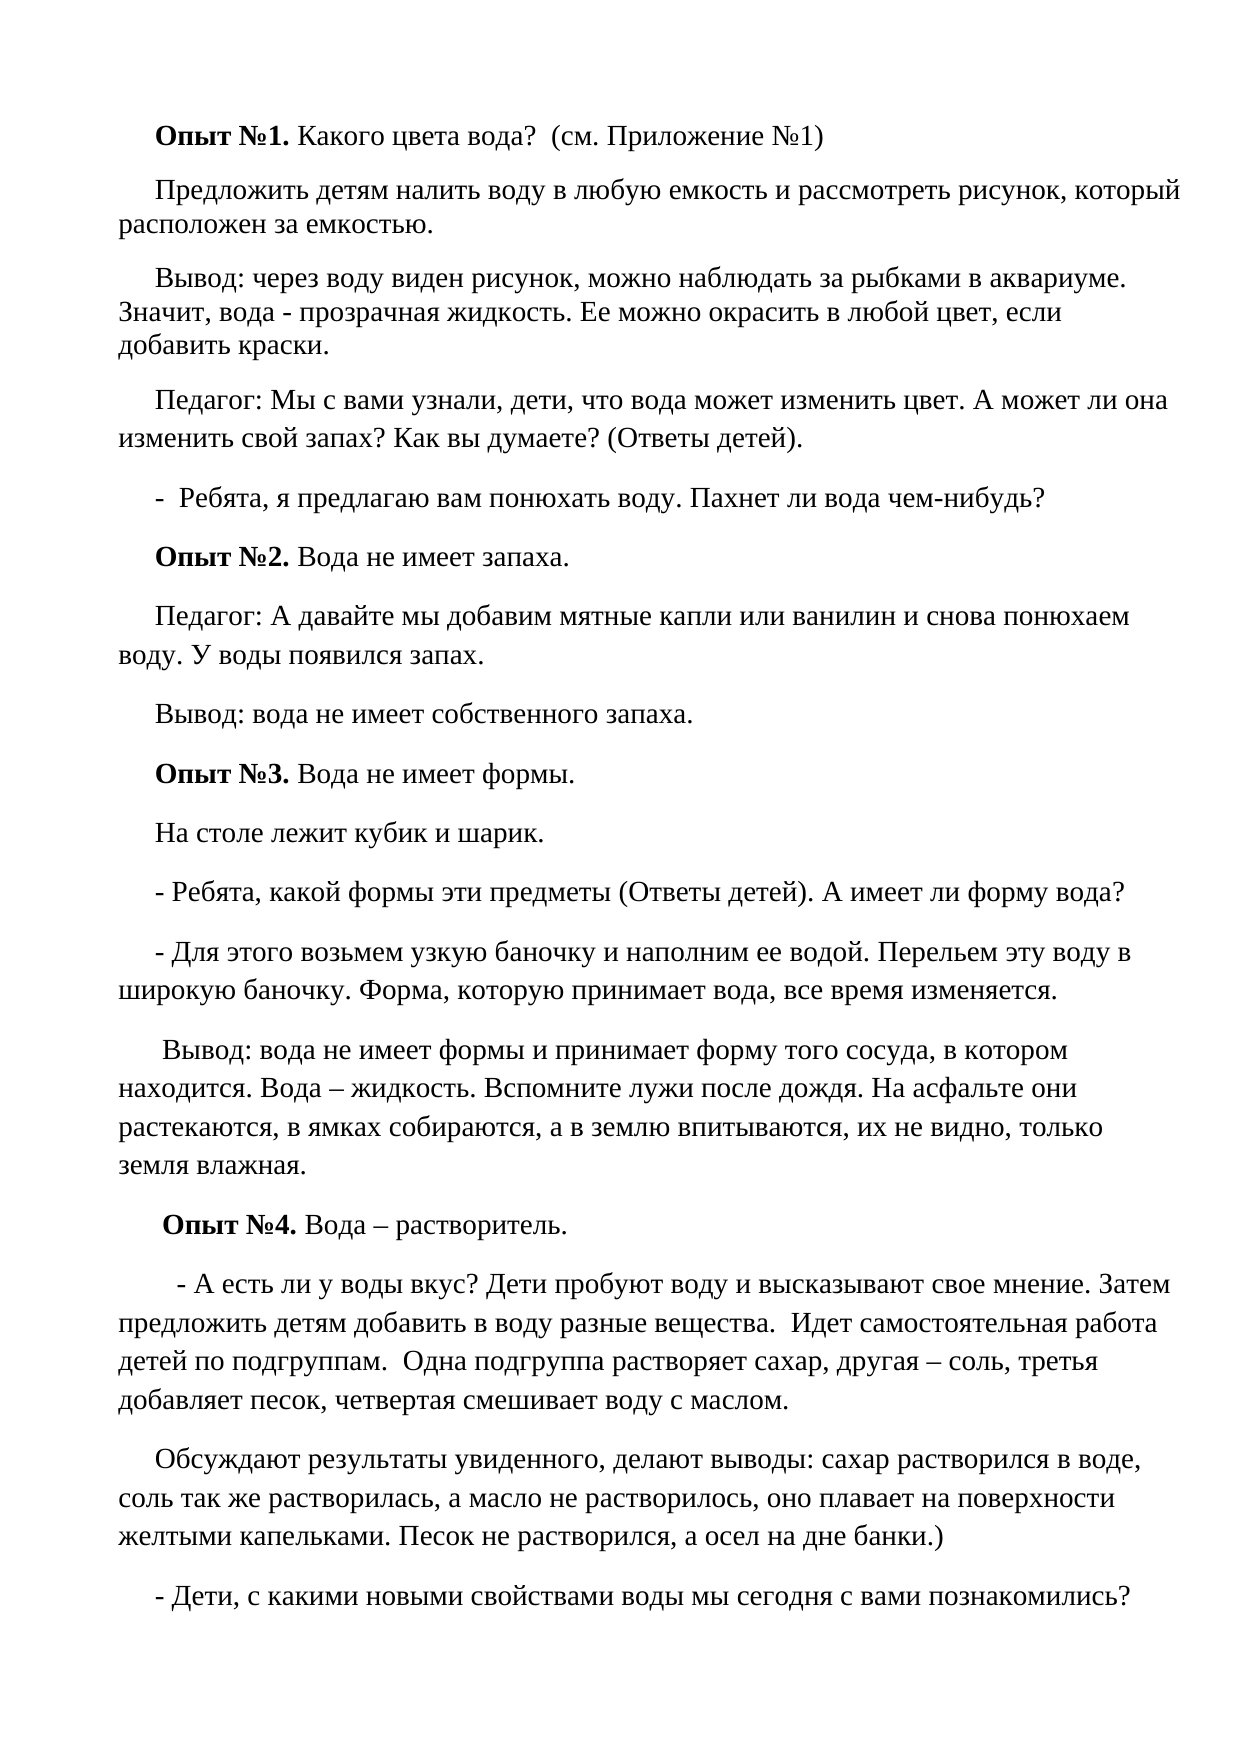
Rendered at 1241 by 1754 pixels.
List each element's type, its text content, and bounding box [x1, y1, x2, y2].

text Вывод: вода не имеет собственного запаха. [118, 696, 1181, 730]
text - Ребята, какой формы эти предметы (Ответы детей). А имеет ли форму вода? [118, 874, 1181, 908]
text Предложить детям налить воду в любую емкость и рассмотреть рисунок, который расположен за емкостью. [118, 172, 1181, 239]
text Педагог: А давайте мы добавим мятные капли или ванилин и снова понюхаем воду. У воды появился запах. [118, 598, 1181, 671]
text Опыт №3. Вода не имеет формы. [118, 756, 1181, 789]
text На столе лежит кубик и шарик. [118, 815, 1181, 849]
text Опыт №1. Какого цвета вода? (см. Приложение №1) [118, 118, 1181, 152]
text Вывод: вода не имеет формы и принимает форму того сосуда, в котором находится. Вода – жидкость. Вспомните лужи после дождя. На асфальте они растекаются, в ямках собираются, а в землю впитываются, их не видно, только земля влажная. [118, 1032, 1181, 1181]
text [118, 1578, 1181, 1611]
text Опыт №2. Вода не имеет запаха. [118, 539, 1181, 573]
text - А есть ли у воды вкус? Дети пробуют воду и высказывают свое мнение. Затем предложить детям добавить в воду разные вещества. Идет самостоятельная работа детей по подгруппам. Одна подгруппа растворяет сахар, другая – соль, третья добавляет песок, четвертая смешивает воду с маслом. [118, 1266, 1181, 1415]
text Обсуждают результаты увиденного, делают выводы: сахар растворился в воде, соль так же растворилась, а масло не растворилось, оно плавает на поверхности желтыми капельками. Песок не растворился, а осел на дне банки.) [118, 1441, 1181, 1552]
text Вывод: через воду виден рисунок, можно наблюдать за рыбками в аквариуме. Значит, вода - прозрачная жидкость. Ее можно окрасить в любой цвет, если добавить краски. [118, 260, 1181, 361]
text - Ребята, я предлагаю вам понюхать воду. Пахнет ли вода чем-нибудь? [118, 480, 1181, 513]
text - Для этого возьмем узкую баночку и наполним ее водой. Перельем эту воду в широкую баночку. Форма, которую принимает вода, все время изменяется. [118, 934, 1181, 1006]
text Педагог: Мы с вами узнали, дети, что вода может изменить цвет. А может ли она изменить свой запах? Как вы думаете? (Ответы детей). [118, 382, 1181, 454]
text Опыт №4. Вода – растворитель. [118, 1207, 1181, 1240]
